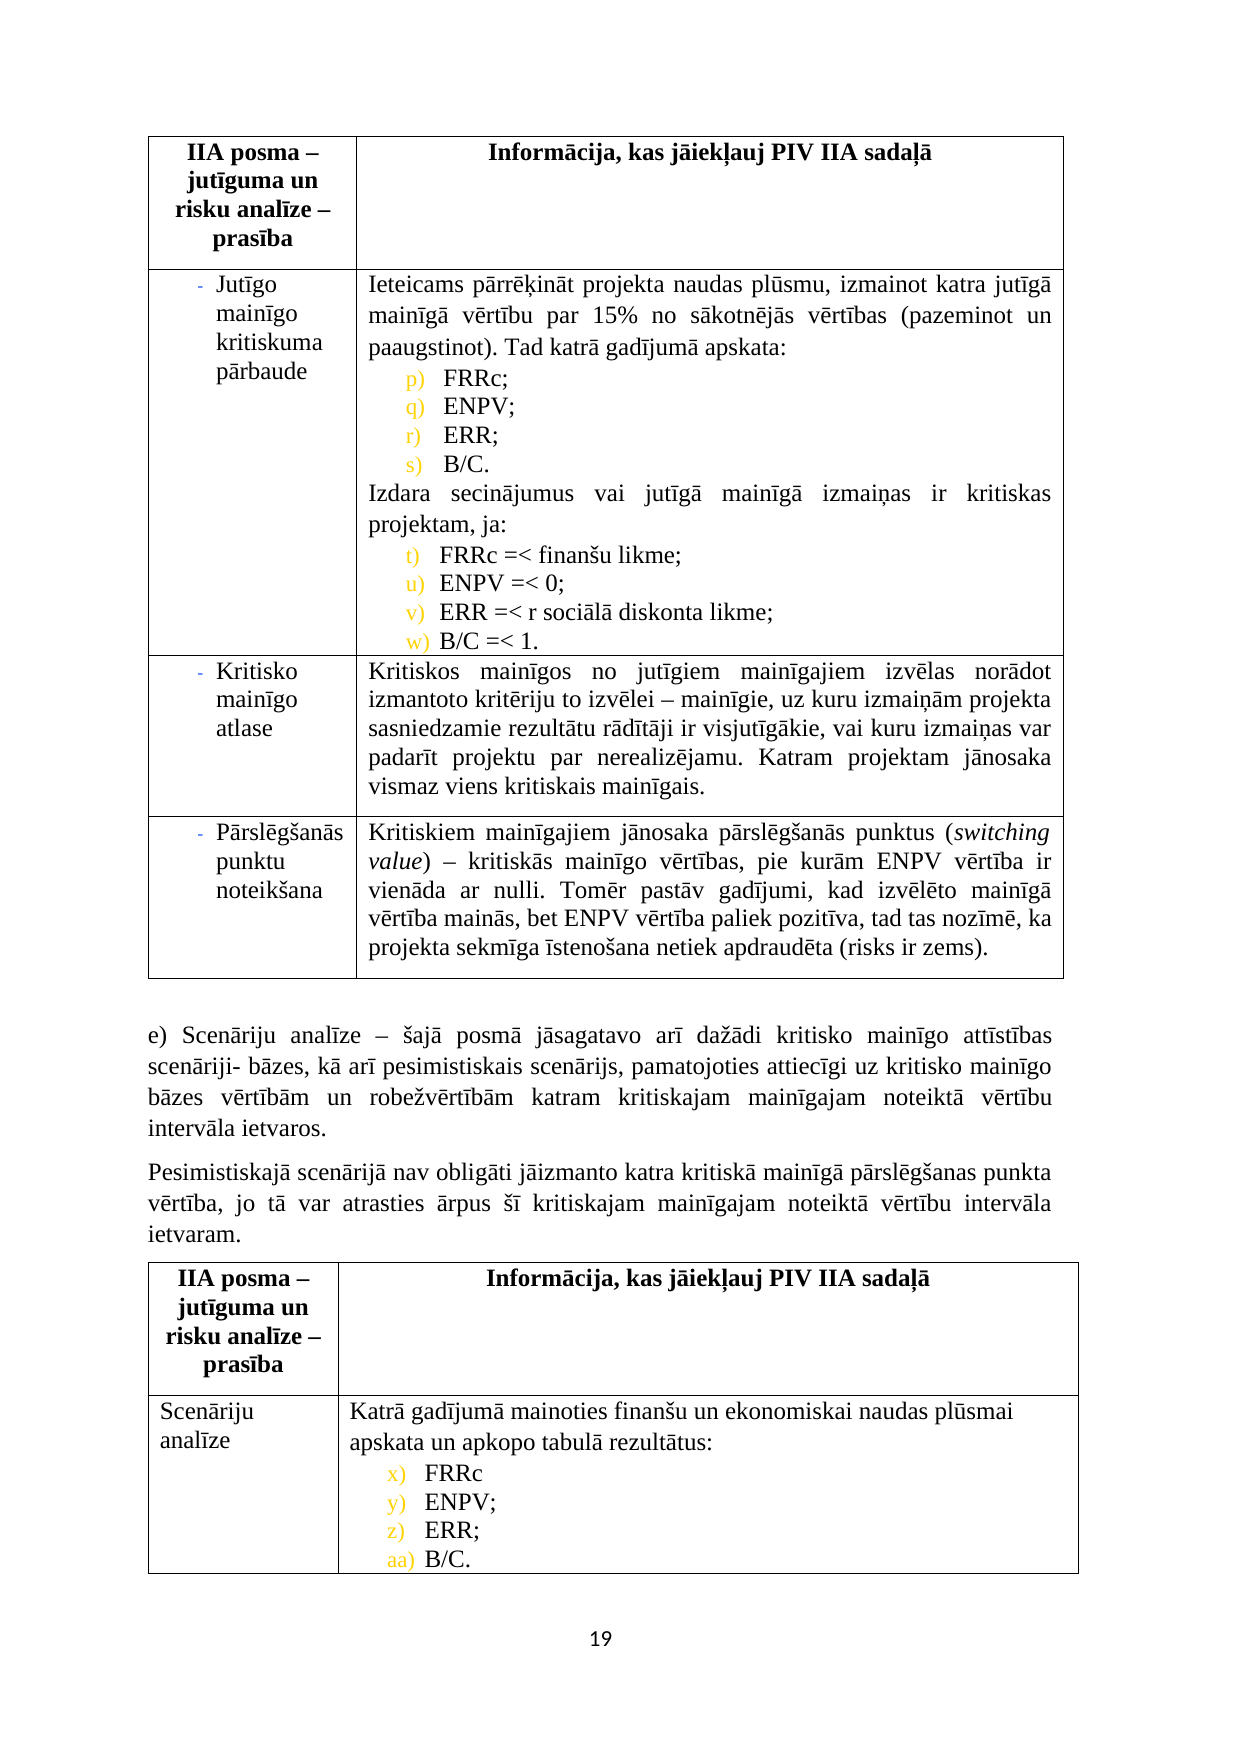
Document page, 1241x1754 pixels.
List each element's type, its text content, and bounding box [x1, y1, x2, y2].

table_cell Pārslēgšanās punktu noteikšana [149, 817, 356, 978]
table_cell Kritiskiem mainīgajiem jānosaka pārslēgšanās punktus (switching value) – kritiskās mainīgo vērtības, pie kurām ENPV vērtība ir vienāda ar nulli. Tomēr pastāv gadījumi, kad izvēlēto mainīgā vērtība mainās, bet ENPV vērtība paliek pozitīva, tad tas nozīmē, ka projekta sekmīga īstenošana netiek apdraudēta (risks ir zems). [357, 817, 1063, 978]
table_cell Jutīgo mainīgo kritiskuma pārbaude [149, 270, 356, 655]
table_cell Kritisko mainīgo atlase [149, 656, 356, 816]
table_cell Kritiskos mainīgos no jutīgiem mainīgajiem izvēlas norādot izmantoto kritēriju to izvēlei – mainīgie, uz kuru izmaiņām projekta sasniedzamie rezultātu rādītāji ir visjutīgākie, vai kuru izmaiņas var padarīt projektu par nerealizējamu. Katram projektam jānosaka vismaz viens kritiskais mainīgais. [357, 656, 1063, 816]
table_cell Ieteicams pārrēķināt projekta naudas plūsmu, izmainot katra jutīgā mainīgā vērtību par 15% no sākotnējās vērtības (pazeminot un paaugstinot). Tad katrā gadījumā apskata: FRRc; ENPV; ERR; B/C. Izdara secinājumus vai jutīgā mainīgā izmaiņas ir kritiskas projektam, ja: FRRc =< finanšu likme; ENPV =< 0; ERR =< r sociālā diskonta likme; B/C =< 1. [357, 270, 1063, 655]
table_header IIA posma – jutīguma un risku analīze – prasība [149, 1263, 338, 1395]
table_header Informācija, kas jāiekļauj PIV IIA sadaļā [357, 137, 1063, 268]
table_header IIA posma – jutīguma un risku analīze – prasība [149, 137, 356, 268]
text e) Scenāriju analīze – šajā posmā jāsagatavo arī dažādi kritisko mainīgo attīstības scenāriji- bāzes, kā arī pesimistiskais scenārijs, pamatojoties attiecīgi uz kritisko mainīgo bāzes vērtībām un robežvērtībām katram kritiskajam mainīgajam noteiktā vērtību intervāla ietvaros. [148, 1020, 1053, 1142]
text Pesimistiskajā scenārijā nav obligāti jāizmanto katra kritiskā mainīgā pārslēgšanas punkta vērtība, jo tā var atrasties ārpus šī kritiskajam mainīgajam noteiktā vērtību intervāla ietvaram. [148, 1157, 1053, 1247]
table_cell Scenāriju analīze [149, 1396, 338, 1573]
table_header Informācija, kas jāiekļauj PIV IIA sadaļā [339, 1263, 1078, 1395]
table_cell Katrā gadījumā mainoties finanšu un ekonomiskai naudas plūsmai apskata un apkopo tabulā rezultātus: FRRc ENPV; ERR; B/C. [339, 1396, 1078, 1573]
